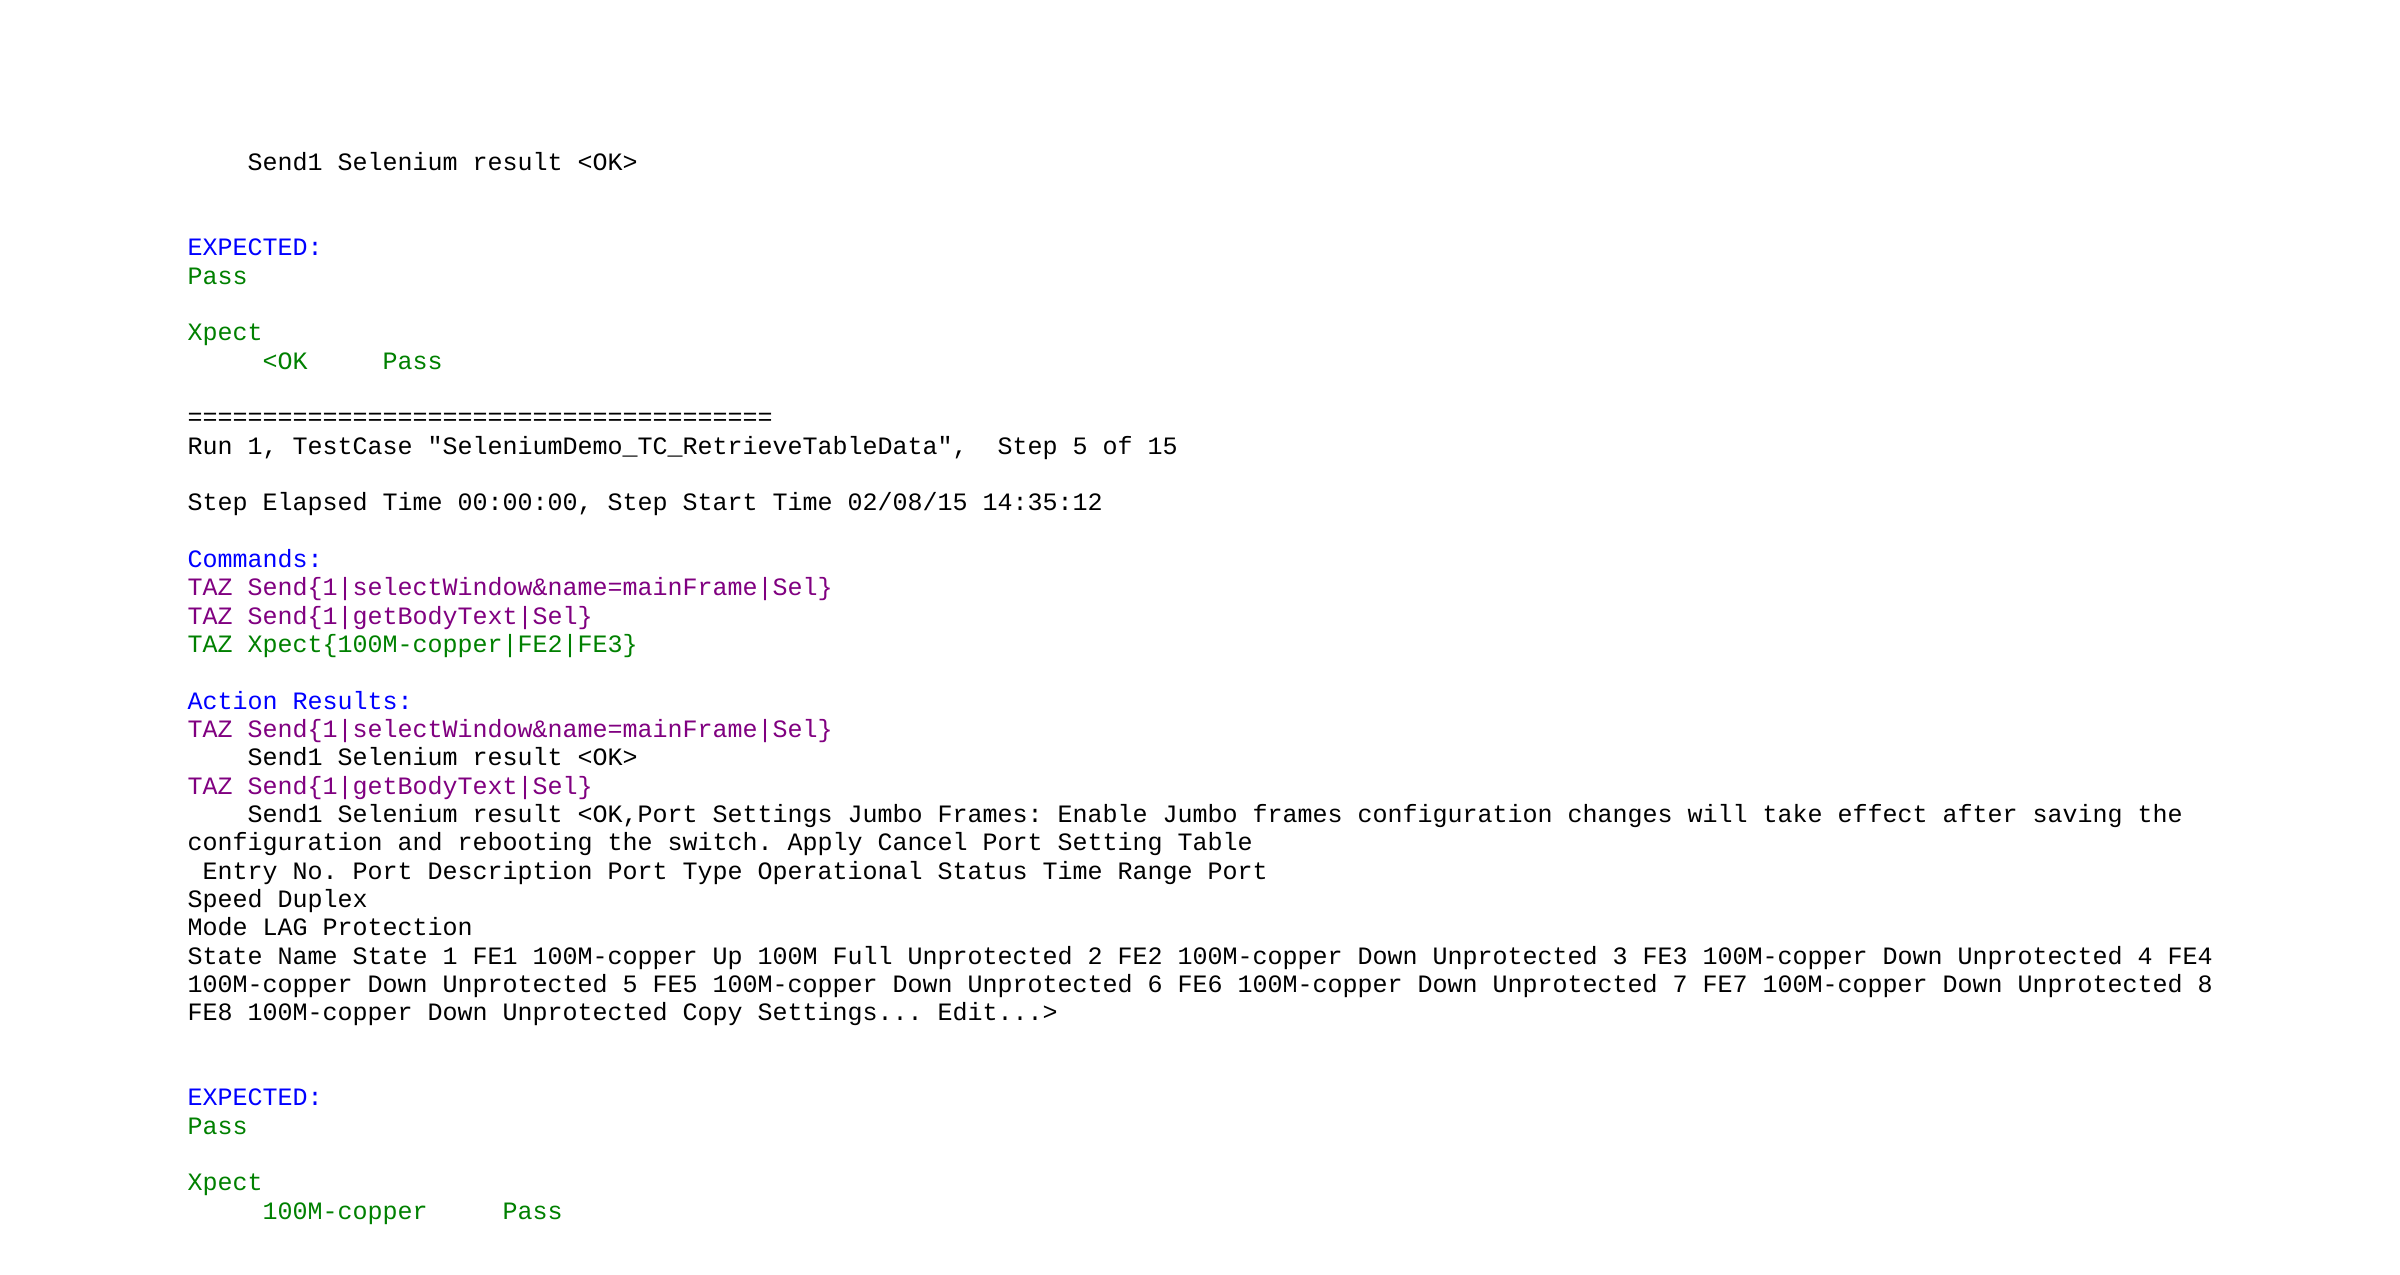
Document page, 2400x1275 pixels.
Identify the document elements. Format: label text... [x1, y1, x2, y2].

text Step Elapsed Time 00:00:00, Step Start Time 02/08/15 14:35:12 [187, 490, 2250, 518]
text 100M-copper Pass [187, 1198, 2250, 1227]
text Pass [187, 263, 2250, 292]
text ======================================= [187, 405, 2250, 433]
text TAZ Send{1|getBodyText|Sel} [187, 603, 2250, 632]
text Pass [187, 1113, 2250, 1142]
text EXPECTED: [187, 235, 2250, 263]
text Xpect [187, 320, 2250, 348]
text TAZ Send{1|selectWindow&name=mainFrame|Sel} [187, 575, 2250, 603]
text <OK Pass [187, 348, 2250, 377]
text Action Results: [187, 688, 2250, 717]
text Commands: [187, 547, 2250, 575]
text TAZ Xpect{100M-copper|FE2|FE3} [187, 632, 2250, 660]
text Speed Duplex [187, 887, 2250, 915]
text Mode LAG Protection [187, 915, 2250, 943]
text Send1 Selenium result <OK> [187, 745, 2250, 773]
text Run 1, TestCase "SeleniumDemo_TC_RetrieveTableData", Step 5 of 15 [187, 433, 2250, 462]
text Entry No. Port Description Port Type Operational Status Time Range Port [187, 858, 2250, 887]
text TAZ Send{1|selectWindow&name=mainFrame|Sel} [187, 717, 2250, 745]
text Send1 Selenium result <OK,Port Settings Jumbo Frames: Enable Jumbo frames configuration changes will take effect after saving the configuration and rebooting the switch. Apply Cancel Port Setting Table [187, 802, 2250, 858]
text State Name State 1 FE1 100M-copper Up 100M Full Unprotected 2 FE2 100M-copper Down Unprotected 3 FE3 100M-copper Down Unprotected 4 FE4 100M-copper Down Unprotected 5 FE5 100M-copper Down Unprotected 6 FE6 100M-copper Down Unprotected 7 FE7 100M-copper Down Unprotected 8 FE8 100M-copper Down Unprotected Copy Settings... Edit...> [187, 943, 2250, 1028]
text Xpect [187, 1170, 2250, 1198]
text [187, 150, 2250, 178]
text EXPECTED: [187, 1085, 2250, 1113]
text TAZ Send{1|getBodyText|Sel} [187, 773, 2250, 802]
